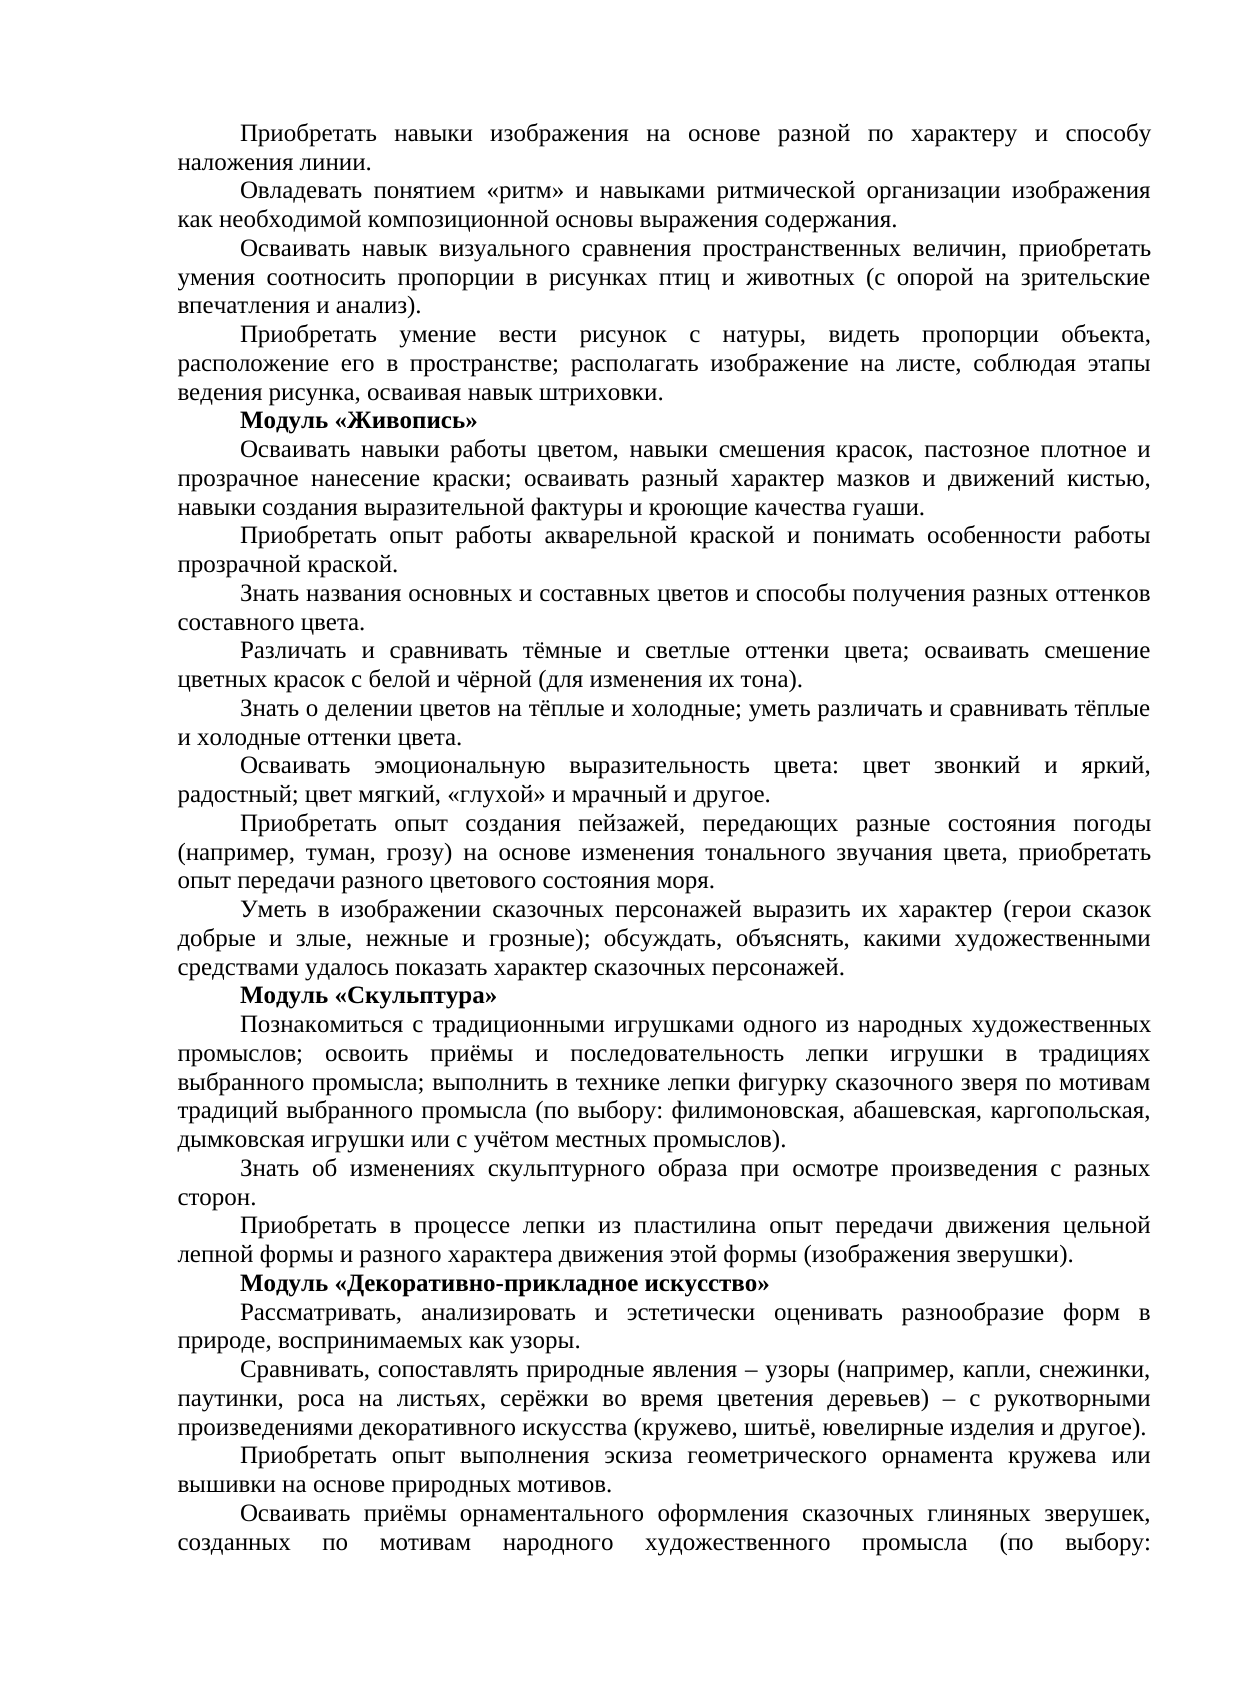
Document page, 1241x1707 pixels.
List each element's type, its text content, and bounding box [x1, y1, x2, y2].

text Модуль «Живопись» [177, 406, 1152, 434]
text Сравнивать, сопоставлять природные явления – узоры (например, капли, снежинки, паутинки, роса на листьях, серёжки во время цветения деревьев) – с рукотворными произведениями декоративного искусства (кружево, шитьё, ювелирные изделия и другое). [177, 1354, 1152, 1441]
text Осваивать навык визуального сравнения пространственных величин, приобретать умения соотносить пропорции в рисунках птиц и животных (с опорой на зрительские впечатления и анализ). [177, 233, 1152, 319]
text Приобретать опыт создания пейзажей, передающих разные состояния погоды (например, туман, грозу) на основе изменения тонального звучания цвета, приобретать опыт передачи разного цветового состояния моря. [177, 808, 1152, 894]
text Познакомиться с традиционными игрушками одного из народных художественных промыслов; освоить приёмы и последовательность лепки игрушки в традициях выбранного промысла; выполнить в технике лепки фигурку сказочного зверя по мотивам традиций выбранного промысла (по выбору: филимоновская, абашевская, каргопольская, дымковская игрушки или с учётом местных промыслов). [177, 1009, 1152, 1153]
text Приобретать навыки изображения на основе разной по характеру и способу наложения линии. [177, 118, 1152, 176]
text Приобретать в процессе лепки из пластилина опыт передачи движения цельной лепной формы и разного характера движения этой формы (изображения зверушки). [177, 1211, 1152, 1268]
text Уметь в изображении сказочных персонажей выразить их характер (герои сказок добрые и злые, нежные и грозные); обсуждать, объяснять, какими художественными средствами удалось показать характер сказочных персонажей. [177, 894, 1152, 981]
text Различать и сравнивать тёмные и светлые оттенки цвета; осваивать смешение цветных красок с белой и чёрной (для изменения их тона). [177, 636, 1152, 693]
text Модуль «Скульптура» [177, 981, 1152, 1009]
text Знать об изменениях скульптурного образа при осмотре произведения с разных сторон. [177, 1153, 1152, 1211]
text Знать о делении цветов на тёплые и холодные; уметь различать и сравнивать тёплые и холодные оттенки цвета. [177, 693, 1152, 751]
text Приобретать опыт выполнения эскиза геометрического орнамента кружева или вышивки на основе природных мотивов. [177, 1441, 1152, 1498]
text Осваивать эмоциональную выразительность цвета: цвет звонкий и яркий, радостный; цвет мягкий, «глухой» и мрачный и другое. [177, 751, 1152, 808]
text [177, 1498, 1152, 1556]
text Приобретать опыт работы акварельной краской и понимать особенности работы прозрачной краской. [177, 521, 1152, 578]
text Модуль «Декоративно-прикладное искусство» [177, 1268, 1152, 1297]
text Знать названия основных и составных цветов и способы получения разных оттенков составного цвета. [177, 578, 1152, 636]
text Осваивать навыки работы цветом, навыки смешения красок, пастозное плотное и прозрачное нанесение краски; осваивать разный характер мазков и движений кистью, навыки создания выразительной фактуры и кроющие качества гуаши. [177, 434, 1152, 521]
text Овладевать понятием «ритм» и навыками ритмической организации изображения как необходимой композиционной основы выражения содержания. [177, 176, 1152, 233]
text Приобретать умение вести рисунок с натуры, видеть пропорции объекта, расположение его в пространстве; располагать изображение на листе, соблюдая этапы ведения рисунка, осваивая навык штриховки. [177, 319, 1152, 406]
text Рассматривать, анализировать и эстетически оценивать разнообразие форм в природе, воспринимаемых как узоры. [177, 1297, 1152, 1354]
